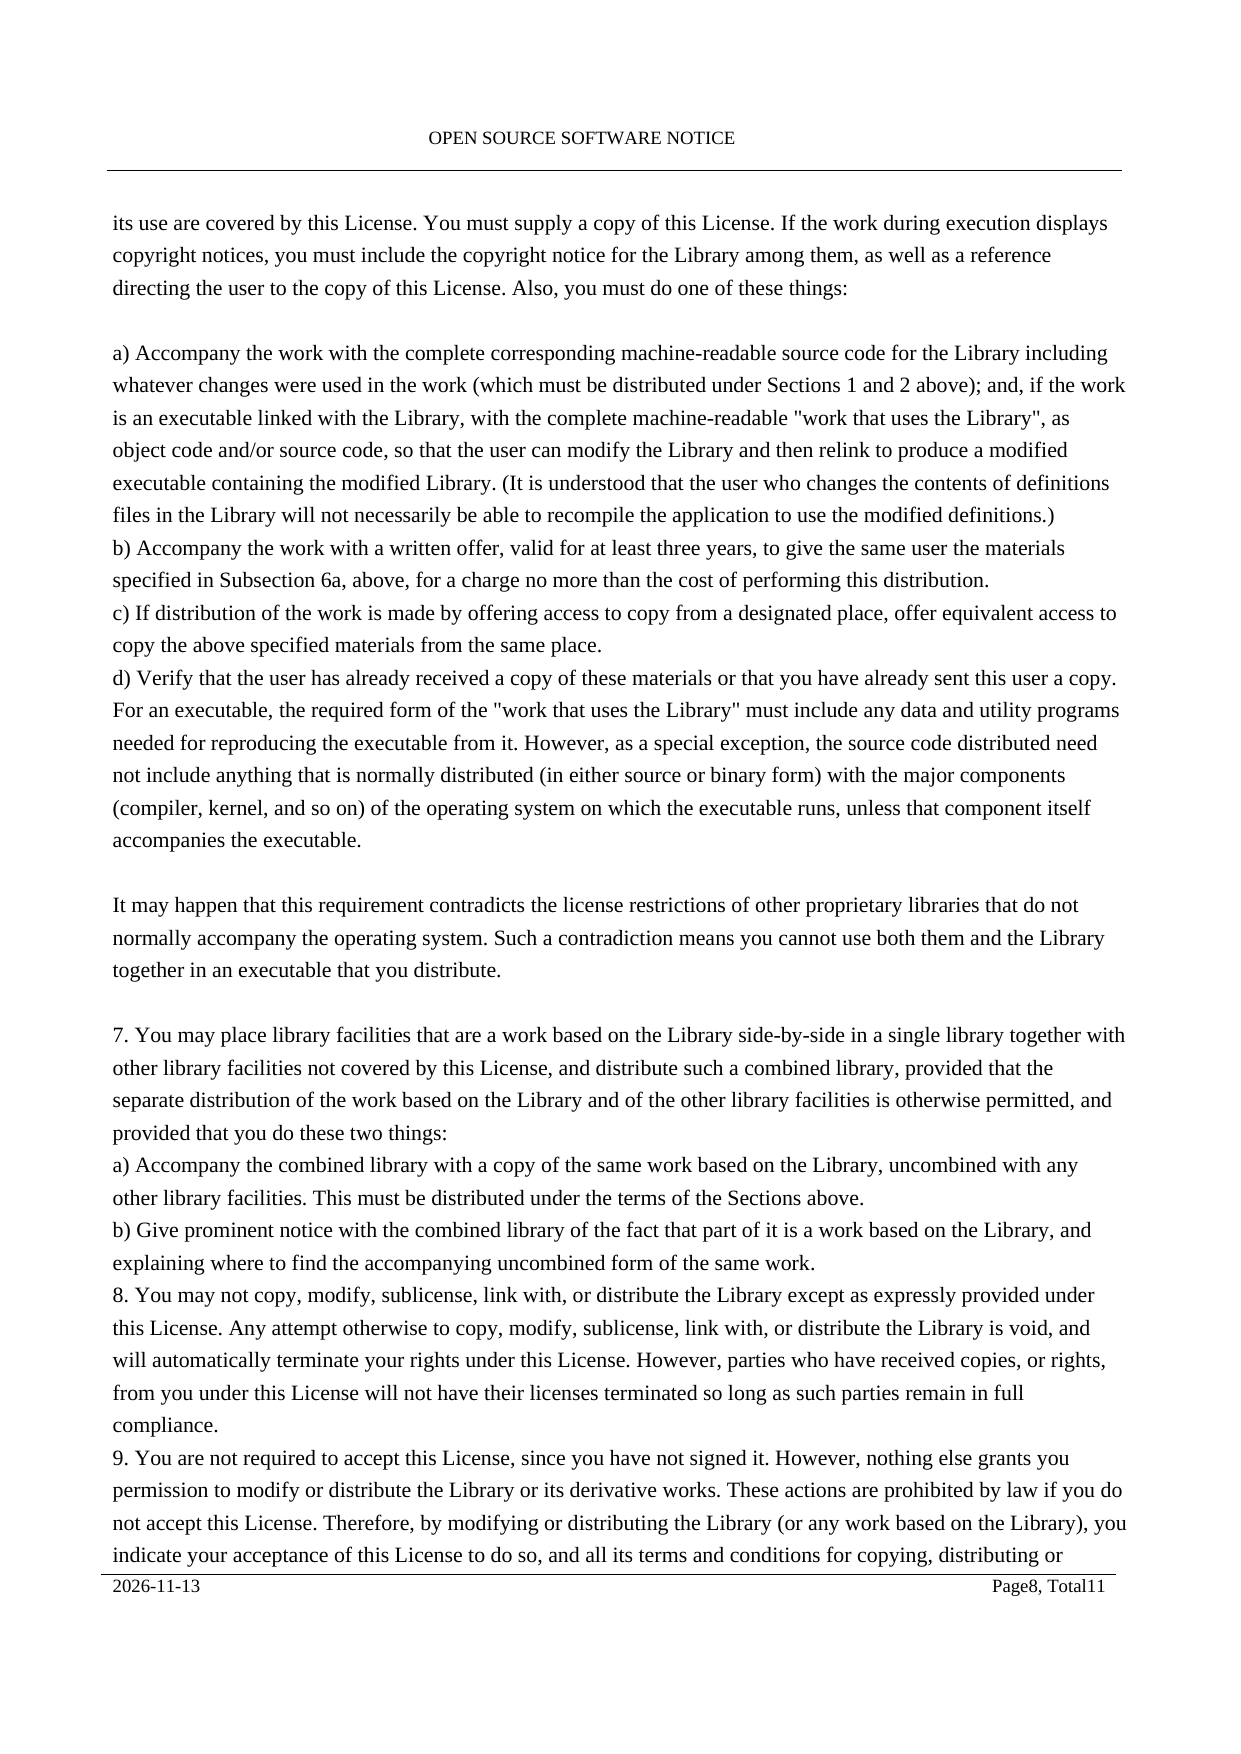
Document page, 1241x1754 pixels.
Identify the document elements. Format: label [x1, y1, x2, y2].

text [112, 206, 1128, 1571]
